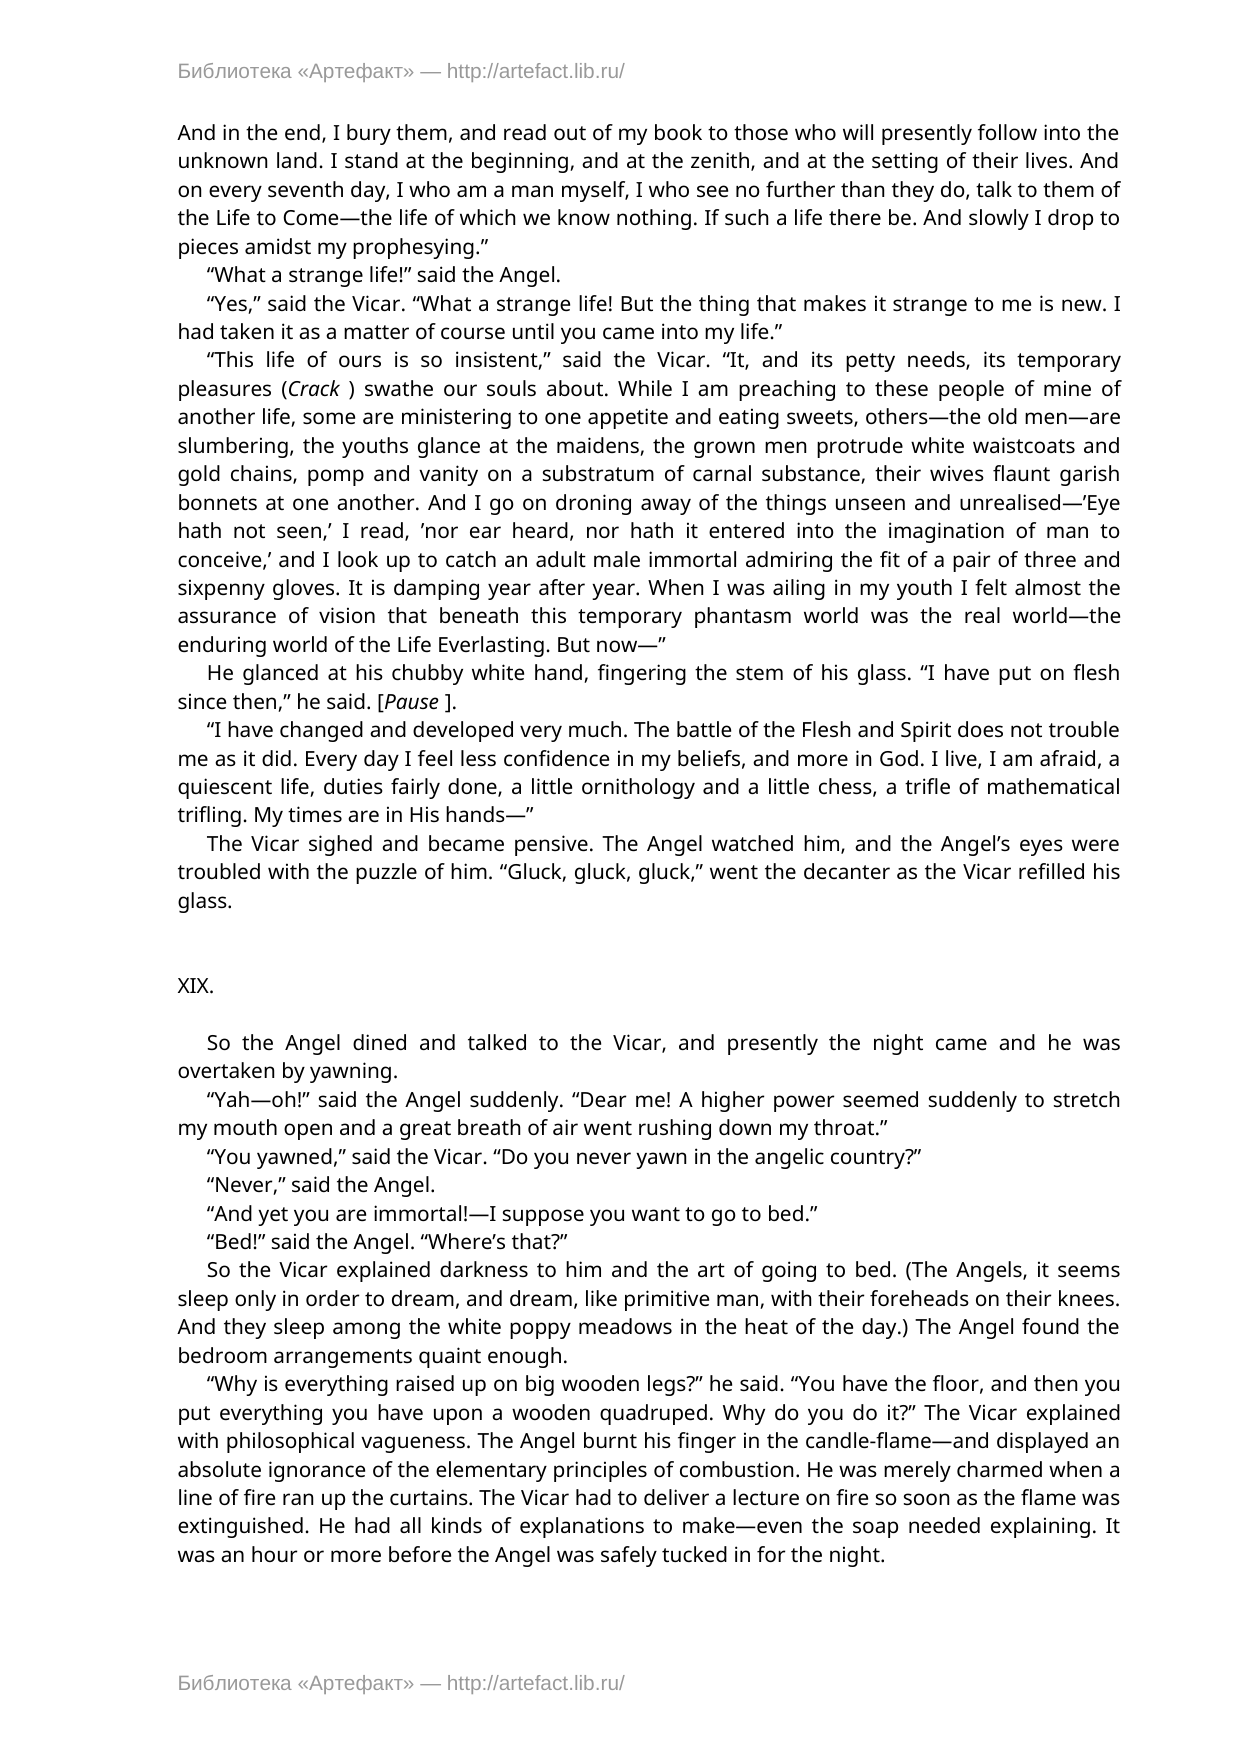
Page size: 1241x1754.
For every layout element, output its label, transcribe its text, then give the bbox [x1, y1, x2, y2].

text “Yah—oh!” said the Angel suddenly. “Dear me! A higher power seemed suddenly to stretch my mouth open and a great breath of air went rushing down my throat.” [177, 1085, 1122, 1142]
text The Vicar sighed and became pensive. The Angel watched him, and the Angel’s eyes were troubled with the puzzle of him. “Gluck, gluck, gluck,” went the decanter as the Vicar refilled his glass. [177, 829, 1122, 914]
text “Yes,” said the Vicar. “What a strange life! But the thing that makes it strange to me is new. I had taken it as a matter of course until you came into my life.” [177, 289, 1122, 346]
text “Bed!” said the Angel. “Where’s that?” [177, 1227, 1122, 1256]
text He glanced at his chubby white hand, fingering the stem of his glass. “I have put on flesh since then,” he said. [Pause ]. [177, 658, 1122, 715]
text “Never,” said the Angel. [177, 1170, 1122, 1199]
text So the Vicar explained darkness to him and the art of going to bed. (The Angels, it seems sleep only in order to dream, and dream, like primitive man, with their foreheads on their knees. And they sleep among the white poppy meadows in the heat of the day.) The Angel found the bedroom arrangements quaint enough. [177, 1256, 1122, 1369]
text So the Angel dined and talked to the Vicar, and presently the night came and he was overtaken by yawning. [177, 1028, 1122, 1085]
text “I have changed and developed very much. The battle of the Flesh and Spirit does not trouble me as it did. Every day I feel less confidence in my beliefs, and more in God. I live, I am afraid, a quiescent life, duties fairly done, a little ornithology and a little chess, a trifle of mathematical trifling. My times are in His hands—” [177, 715, 1122, 829]
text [177, 118, 1122, 260]
text “And yet you are immortal!—I suppose you want to go to bed.” [177, 1199, 1122, 1227]
text “This life of ours is so insistent,” said the Vicar. “It, and its petty needs, its temporary pleasures (Crack ) swathe our souls about. While I am preaching to these people of mine of another life, some are ministering to one appetite and eating sweets, others—the old men—are slumbering, the youths glance at the maidens, the grown men protrude white waistcoats and gold chains, pomp and vanity on a substratum of carnal substance, their wives flaunt garish bonnets at one another. And I go on droning away of the things unseen and unrealised—’Eye hath not seen,’ I read, ’nor ear heard, nor hath it entered into the imagination of man to conceive,’ and I look up to catch an adult male immortal admiring the fit of a pair of three and sixpenny gloves. It is damping year after year. When I was ailing in my youth I felt almost the assurance of vision that beneath this temporary phantasm world was the real world—the enduring world of the Life Everlasting. But now—” [177, 346, 1122, 658]
subtitle XIX. [177, 971, 1122, 1000]
text “You yawned,” said the Vicar. “Do you never yawn in the angelic country?” [177, 1142, 1122, 1170]
text “What a strange life!” said the Angel. [177, 260, 1122, 289]
text “Why is everything raised up on big wooden legs?” he said. “You have the floor, and then you put everything you have upon a wooden quadruped. Why do you do it?” The Vicar explained with philosophical vagueness. The Angel burnt his finger in the candle-flame—and displayed an absolute ignorance of the elementary principles of combustion. He was merely charmed when a line of fire ran up the curtains. The Vicar had to deliver a lecture on fire so soon as the flame was extinguished. He had all kinds of explanations to make—even the soap needed explaining. It was an hour or more before the Angel was safely tucked in for the night. [177, 1369, 1122, 1568]
